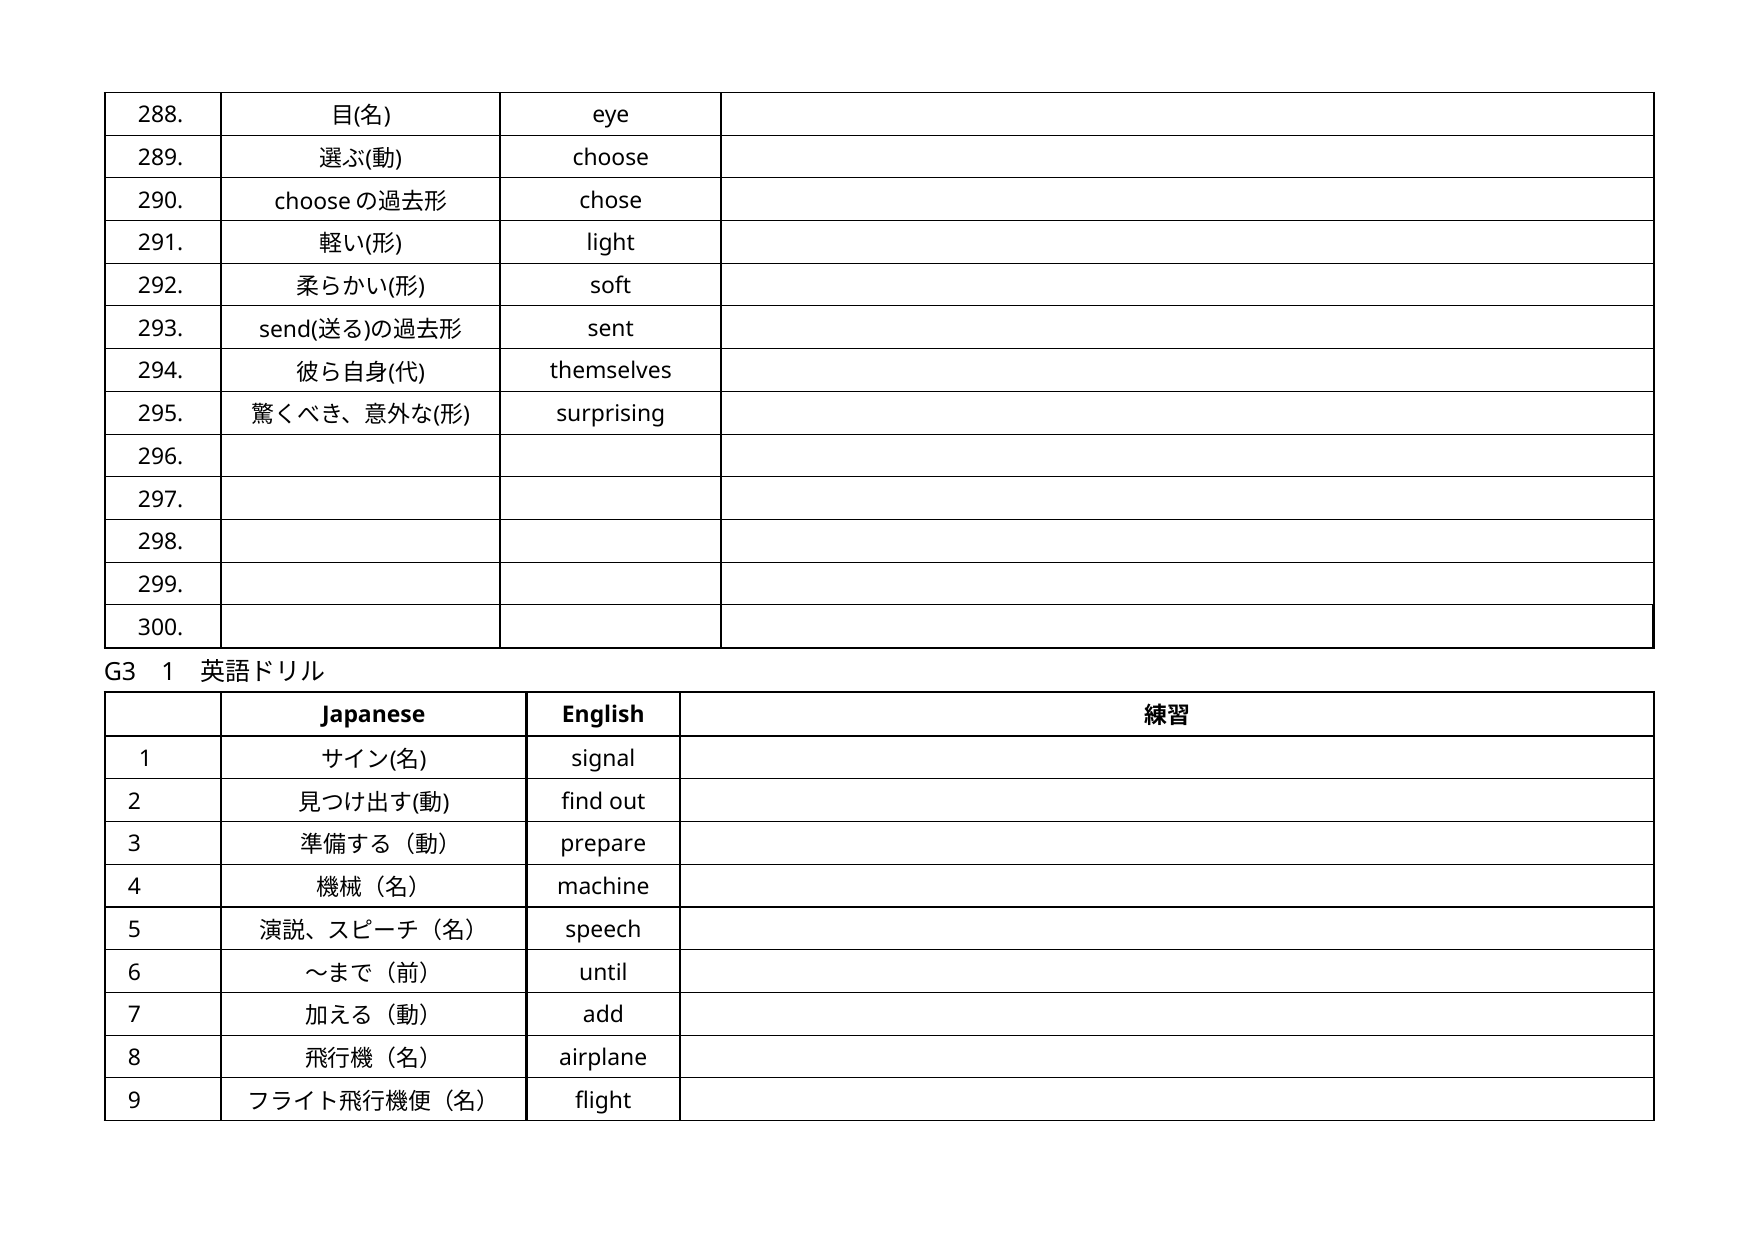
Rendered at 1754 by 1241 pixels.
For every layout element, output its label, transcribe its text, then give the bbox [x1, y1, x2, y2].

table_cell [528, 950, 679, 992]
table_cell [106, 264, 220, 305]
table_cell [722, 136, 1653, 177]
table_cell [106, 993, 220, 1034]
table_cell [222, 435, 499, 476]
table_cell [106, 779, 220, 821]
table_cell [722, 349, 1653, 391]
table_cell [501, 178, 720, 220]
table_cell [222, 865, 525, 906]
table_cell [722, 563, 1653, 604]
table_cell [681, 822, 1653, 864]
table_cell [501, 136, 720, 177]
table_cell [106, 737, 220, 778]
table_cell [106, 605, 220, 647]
text G3 1 英語ドリル [103, 649, 1668, 691]
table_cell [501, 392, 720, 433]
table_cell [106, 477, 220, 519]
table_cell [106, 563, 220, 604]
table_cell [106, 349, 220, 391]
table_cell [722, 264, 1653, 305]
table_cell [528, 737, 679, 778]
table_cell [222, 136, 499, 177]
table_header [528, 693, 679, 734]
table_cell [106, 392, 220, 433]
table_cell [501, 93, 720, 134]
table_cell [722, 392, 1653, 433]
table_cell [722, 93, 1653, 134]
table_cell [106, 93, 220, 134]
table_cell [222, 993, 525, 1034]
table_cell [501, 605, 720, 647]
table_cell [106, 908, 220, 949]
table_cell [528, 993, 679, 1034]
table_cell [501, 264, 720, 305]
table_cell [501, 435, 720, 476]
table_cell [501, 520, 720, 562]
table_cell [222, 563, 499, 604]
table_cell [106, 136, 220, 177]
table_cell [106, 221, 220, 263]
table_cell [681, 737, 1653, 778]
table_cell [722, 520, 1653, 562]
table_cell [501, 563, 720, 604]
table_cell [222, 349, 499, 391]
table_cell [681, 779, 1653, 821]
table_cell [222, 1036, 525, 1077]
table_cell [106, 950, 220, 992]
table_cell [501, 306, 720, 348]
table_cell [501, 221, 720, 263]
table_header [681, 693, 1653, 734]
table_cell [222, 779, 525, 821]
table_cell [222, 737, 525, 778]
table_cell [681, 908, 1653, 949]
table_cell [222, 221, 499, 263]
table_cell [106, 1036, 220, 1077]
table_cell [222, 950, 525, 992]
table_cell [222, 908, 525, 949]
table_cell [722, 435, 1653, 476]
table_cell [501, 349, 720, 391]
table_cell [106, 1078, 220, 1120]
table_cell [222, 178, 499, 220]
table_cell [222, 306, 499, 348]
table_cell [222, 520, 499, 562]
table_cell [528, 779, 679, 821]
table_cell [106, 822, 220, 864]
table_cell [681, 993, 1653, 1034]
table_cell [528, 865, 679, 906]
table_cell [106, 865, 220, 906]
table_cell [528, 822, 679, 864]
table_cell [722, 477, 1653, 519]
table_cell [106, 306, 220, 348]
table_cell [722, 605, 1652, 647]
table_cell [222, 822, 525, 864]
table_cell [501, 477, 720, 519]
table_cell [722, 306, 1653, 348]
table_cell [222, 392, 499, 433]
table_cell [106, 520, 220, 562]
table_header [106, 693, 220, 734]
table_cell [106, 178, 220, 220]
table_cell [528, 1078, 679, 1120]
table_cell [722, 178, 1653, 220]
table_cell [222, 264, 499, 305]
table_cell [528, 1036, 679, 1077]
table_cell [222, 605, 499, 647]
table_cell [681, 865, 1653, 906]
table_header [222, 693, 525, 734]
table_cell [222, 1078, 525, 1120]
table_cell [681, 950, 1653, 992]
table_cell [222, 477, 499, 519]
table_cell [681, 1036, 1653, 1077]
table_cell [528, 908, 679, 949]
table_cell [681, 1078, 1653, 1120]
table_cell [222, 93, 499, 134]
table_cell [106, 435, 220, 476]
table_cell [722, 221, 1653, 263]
